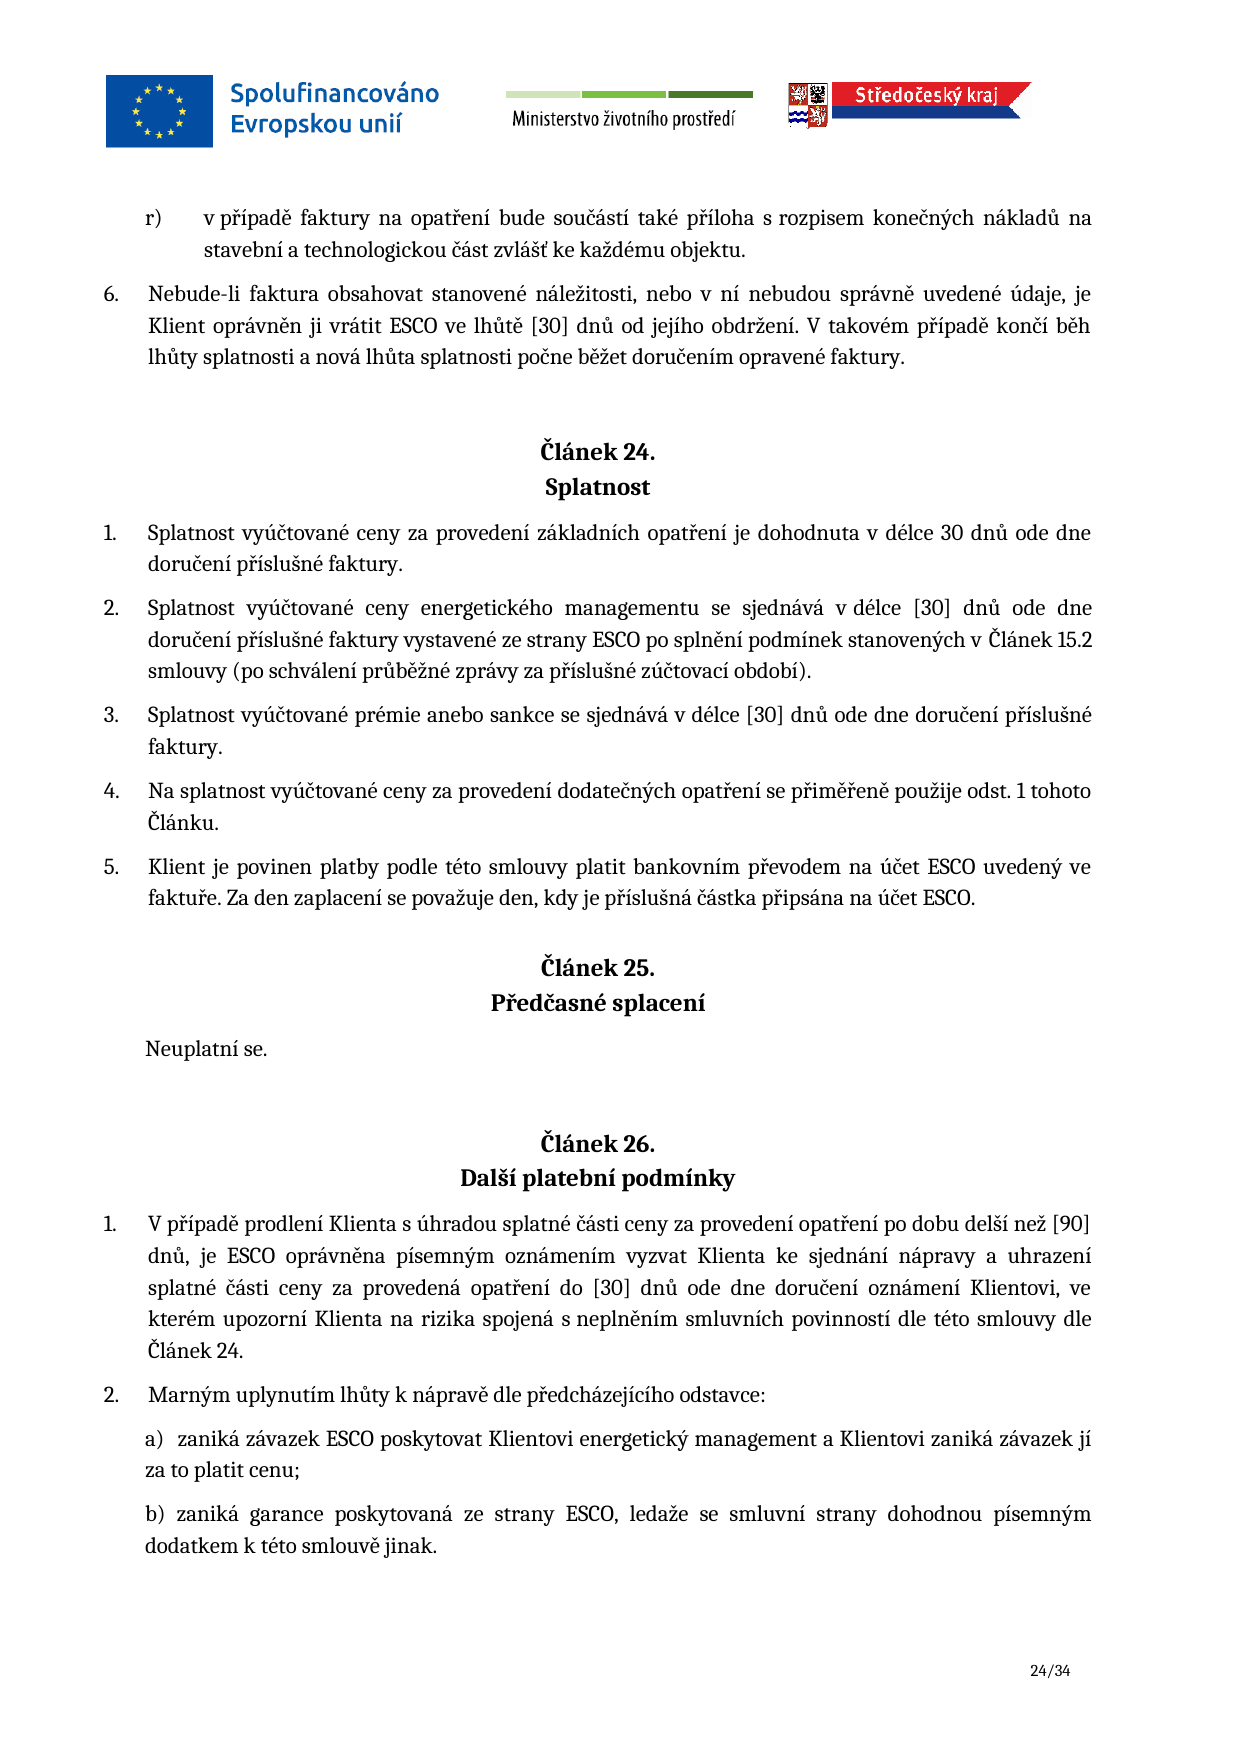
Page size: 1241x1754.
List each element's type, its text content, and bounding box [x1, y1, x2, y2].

subtitle Na splatnost vyúčtované ceny za provedení dodatečných opatření se přiměřeně použije odst. 1 tohoto Článku. [103, 778, 1092, 836]
subtitle Neuplatní se. [145, 1036, 1092, 1062]
picture [103, 73, 1048, 148]
subtitle V případě prodlení Klienta s úhradou splatné části ceny za provedení opatření po dobu delší než [90] dnů, je ESCO oprávněna písemným oznámením vyzvat Klienta ke sjednání nápravy a uhrazení splatné části ceny za provedená opatření do [30] dnů ode dne doručení oznámení Klientovi, ve kterém upozorní Klienta na rizika spojená s neplněním smluvních povinností dle této smlouvy dle Článek 26. [103, 1211, 1092, 1364]
subtitle Splatnost vyúčtované ceny energetického managementu se sjednává v délce [30] dnů ode dne doručení příslušné faktury vystavené ze strany ESCO po splnění podmínek stanovených v Článek 15.2 smlouvy (po schválení průběžné zprávy za příslušné zúčtovací období). [103, 595, 1092, 684]
subtitle v případě faktury na opatření bude součástí také příloha s rozpisem konečných nákladů na stavební a technologickou část zvlášť ke každému objektu. [145, 205, 1092, 263]
subtitle Splatnost vyúčtované ceny za provedení základních opatření je dohodnuta v délce 30 dnů ode dne doručení příslušné faktury. [103, 519, 1092, 577]
subtitle Splatnost [103, 438, 1092, 501]
subtitle Nebude-li faktura obsahovat stanovené náležitosti, nebo v ní nebudou správně uvedené údaje, je Klient oprávněn ji vrátit ESCO ve lhůtě [30] dnů od jejího obdržení. V takovém případě končí běh lhůty splatnosti a nová lhůta splatnosti počne běžet doručením opravené faktury. [103, 281, 1092, 370]
subtitle Předčasné splacení [103, 954, 1092, 1017]
subtitle Splatnost vyúčtované prémie anebo sankce se sjednává v délce [30] dnů ode dne doručení příslušné faktury. [103, 702, 1092, 760]
subtitle a) zaniká závazek ESCO poskytovat Klientovi energetický management a Klientovi zaniká závazek jí za to platit cenu; [145, 1426, 1092, 1483]
subtitle Marným uplynutím lhůty k nápravě dle předcházejícího odstavce: [103, 1381, 1092, 1408]
subtitle b) zaniká garance poskytovaná ze strany ESCO, ledaže se smluvní strany dohodnou písemným dodatkem k této smlouvě jinak. [145, 1501, 1092, 1559]
subtitle Další platební podmínky [103, 1130, 1092, 1193]
subtitle Klient je povinen platby podle této smlouvy platit bankovním převodem na účet ESCO uvedený ve faktuře. Za den zaplacení se považuje den, kdy je příslušná částka připsána na účet ESCO. [103, 853, 1092, 911]
